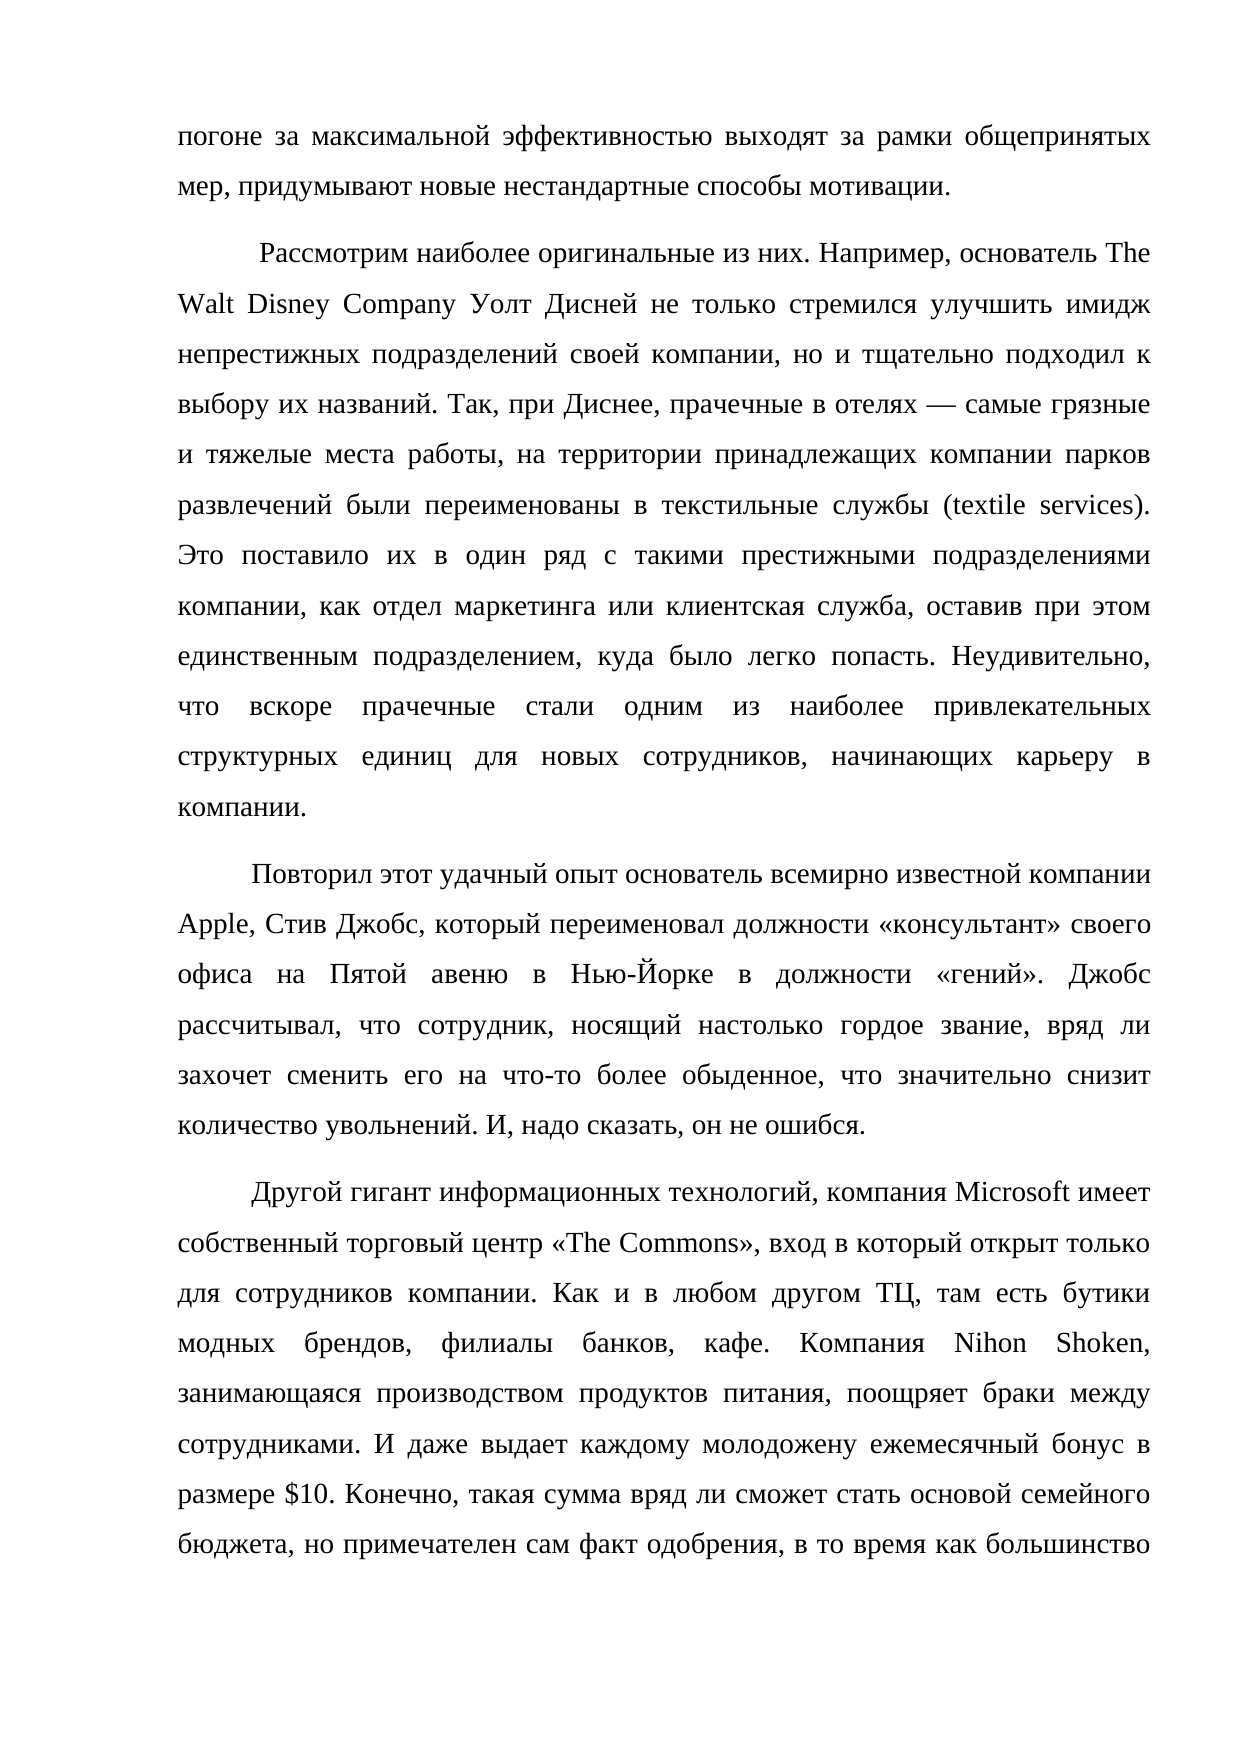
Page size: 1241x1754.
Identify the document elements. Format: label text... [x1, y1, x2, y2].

text Повторил этот удачный опыт основатель всемирно известной компании Apple, Стив Джобс, который переименовал должности «консультант» своего офиса на Пятой авеню в Нью-Йорке в должности «гений». Джобс рассчитывал, что сотрудник, носящий настолько гордое звание, вряд ли захочет сменить его на что-то более обыденное, что значительно снизит количество увольнений. И, надо сказать, он не ошибся. [177, 856, 1152, 1141]
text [177, 1174, 1152, 1560]
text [177, 118, 1152, 202]
text Рассмотрим наиболее оригинальные из них. Например, основатель The Walt Disney Company Уолт Дисней не только стремился улучшить имидж непрестижных подразделений своей компании, но и тщательно подходил к выбору их названий. Так, при Диснее, прачечные в отелях — самые грязные и тяжелые места работы, на территории принадлежащих компании парков развлечений были переименованы в текстильные службы (textile services). Это поставило их в один ряд с такими престижными подразделениями компании, как отдел маркетинга или клиентская служба, оставив при этом единственным подразделением, куда было легко попасть. Неудивительно, что вскоре прачечные стали одним из наиболее привлекательных структурных единиц для новых сотрудников, начинающих карьеру в компании. [177, 235, 1152, 822]
